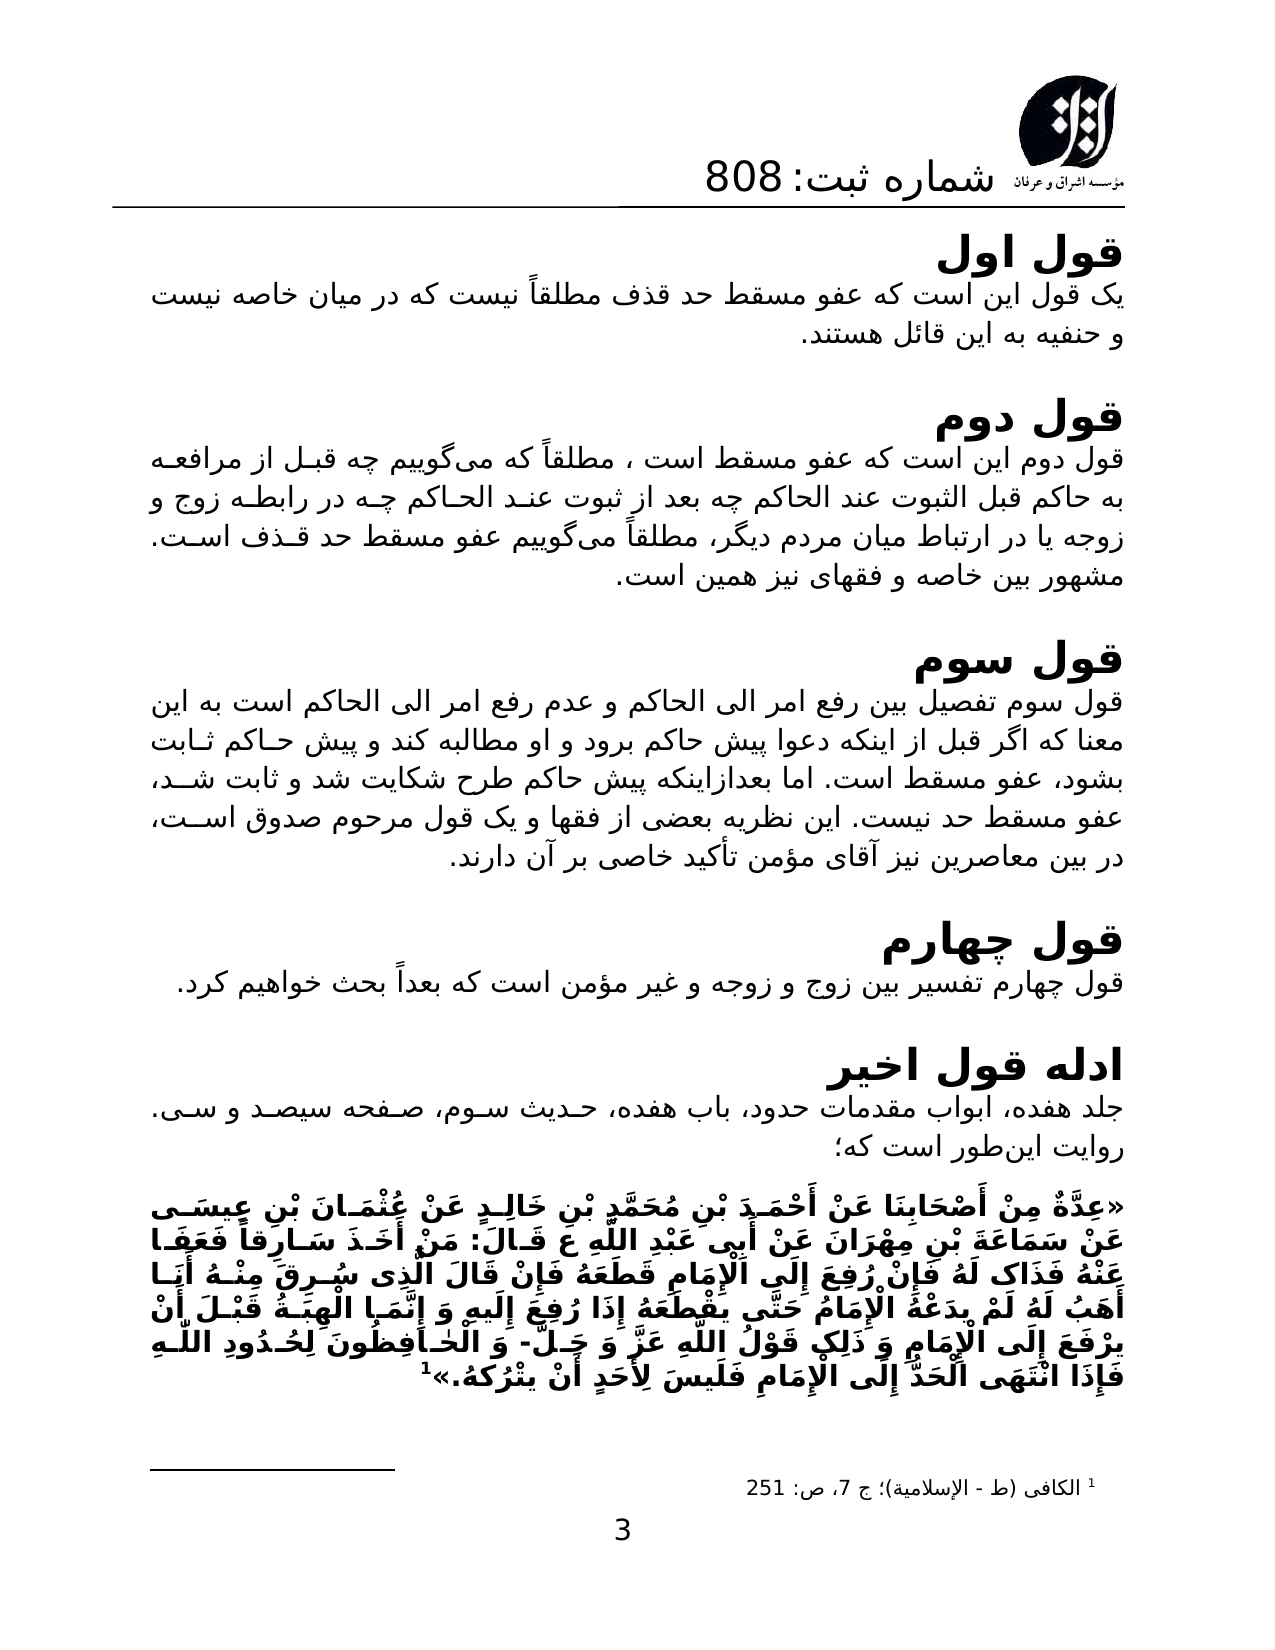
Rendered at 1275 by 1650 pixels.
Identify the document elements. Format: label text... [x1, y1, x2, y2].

text قول چهارم تفسیر بین زوج و زوجه و غیر مؤمن است که بعداً بحث خواهیم کرد. [150, 965, 1125, 999]
subtitle قول دوم [150, 391, 1125, 442]
text «عِدَّةٌ مِنْ أَصْحَابِنَا عَنْ أَحْمَدَ بْنِ مُحَمَّدِ بْنِ خَالِدٍ عَنْ عُثْمَانَ بْنِ عِیسَی عَنْ سَمَاعَةَ بْنِ مِهْرَانَ عَنْ أَبِی عَبْدِ اللَّهِ ع قَالَ: مَنْ أَخَذَ سَارِقاً فَعَفَا عَنْهُ فَذَاک لَهُ فَإِنْ رُفِعَ إِلَی الْإِمَامِ قَطَعَهُ فَإِنْ قَالَ الَّذِی سُرِقَ مِنْهُ أَنَا أَهَبُ لَهُ لَمْ یدَعْهُ الْإِمَامُ حَتَّی یقْطَعَهُ إِذَا رُفِعَ إِلَیهِ وَ إِنَّمَا الْهِبَةُ قَبْلَ أَنْ یرْفَعَ إِلَی الْإِمَامِ وَ ذَلِک قَوْلُ اللَّهِ عَزَّ وَ جَلَّ- وَ الْحٰافِظُونَ لِحُدُودِ اللّٰهِ فَإِذَا انْتَهَی الْحَدُّ إِلَی الْإِمَامِ فَلَیسَ لِأَحَدٍ أَنْ یتْرُکهُ.» [150, 1189, 1125, 1393]
text قول دوم این است که عفو مسقط است ، مطلقاً که می‌گوییم چه قبل از مرافعه به حاکم قبل الثبوت عند الحاکم چه بعد از ثبوت عند الحاکم چه در رابطه زوج و زوجه یا در ارتباط میان مردم دیگر، مطلقاً می‌گوییم عفو مسقط حد قذف است. مشهور بین خاصه و فقهای نیز همین است. [150, 442, 1125, 592]
picture [1010, 75, 1125, 192]
text جلد هفده، ابواب مقدمات حدود، باب هفده، حدیث سوم، صفحه سیصد و سی. روایت این‌طور است که؛ [150, 1090, 1125, 1163]
text یک قول این است که عفو مسقط حد قذف مطلقاً نیست که در میان خاصه نیست و حنفیه به این قائل هستند. [150, 277, 1125, 350]
subtitle ادله قول اخیر [150, 1039, 1125, 1090]
subtitle قول اول [150, 226, 1125, 277]
text قول سوم تفصیل بین رفع امر الی الحاکم و عدم رفع امر الی الحاکم است به این معنا که اگر قبل از اینکه دعوا پیش حاکم برود و او مطالبه کند و پیش حاکم ثابت بشود، عفو مسقط است. اما بعدازاینکه پیش حاکم طرح شکایت شد و ثابت شد، عفو مسقط حد نیست. این نظریه بعضی از فقها و یک قول مرحوم صدوق است، در بین معاصرین نیز آقای مؤمن تأکید خاصی بر آن دارند. [150, 684, 1125, 874]
subtitle قول چهارم [150, 914, 1125, 965]
subtitle قول سوم [150, 633, 1125, 684]
